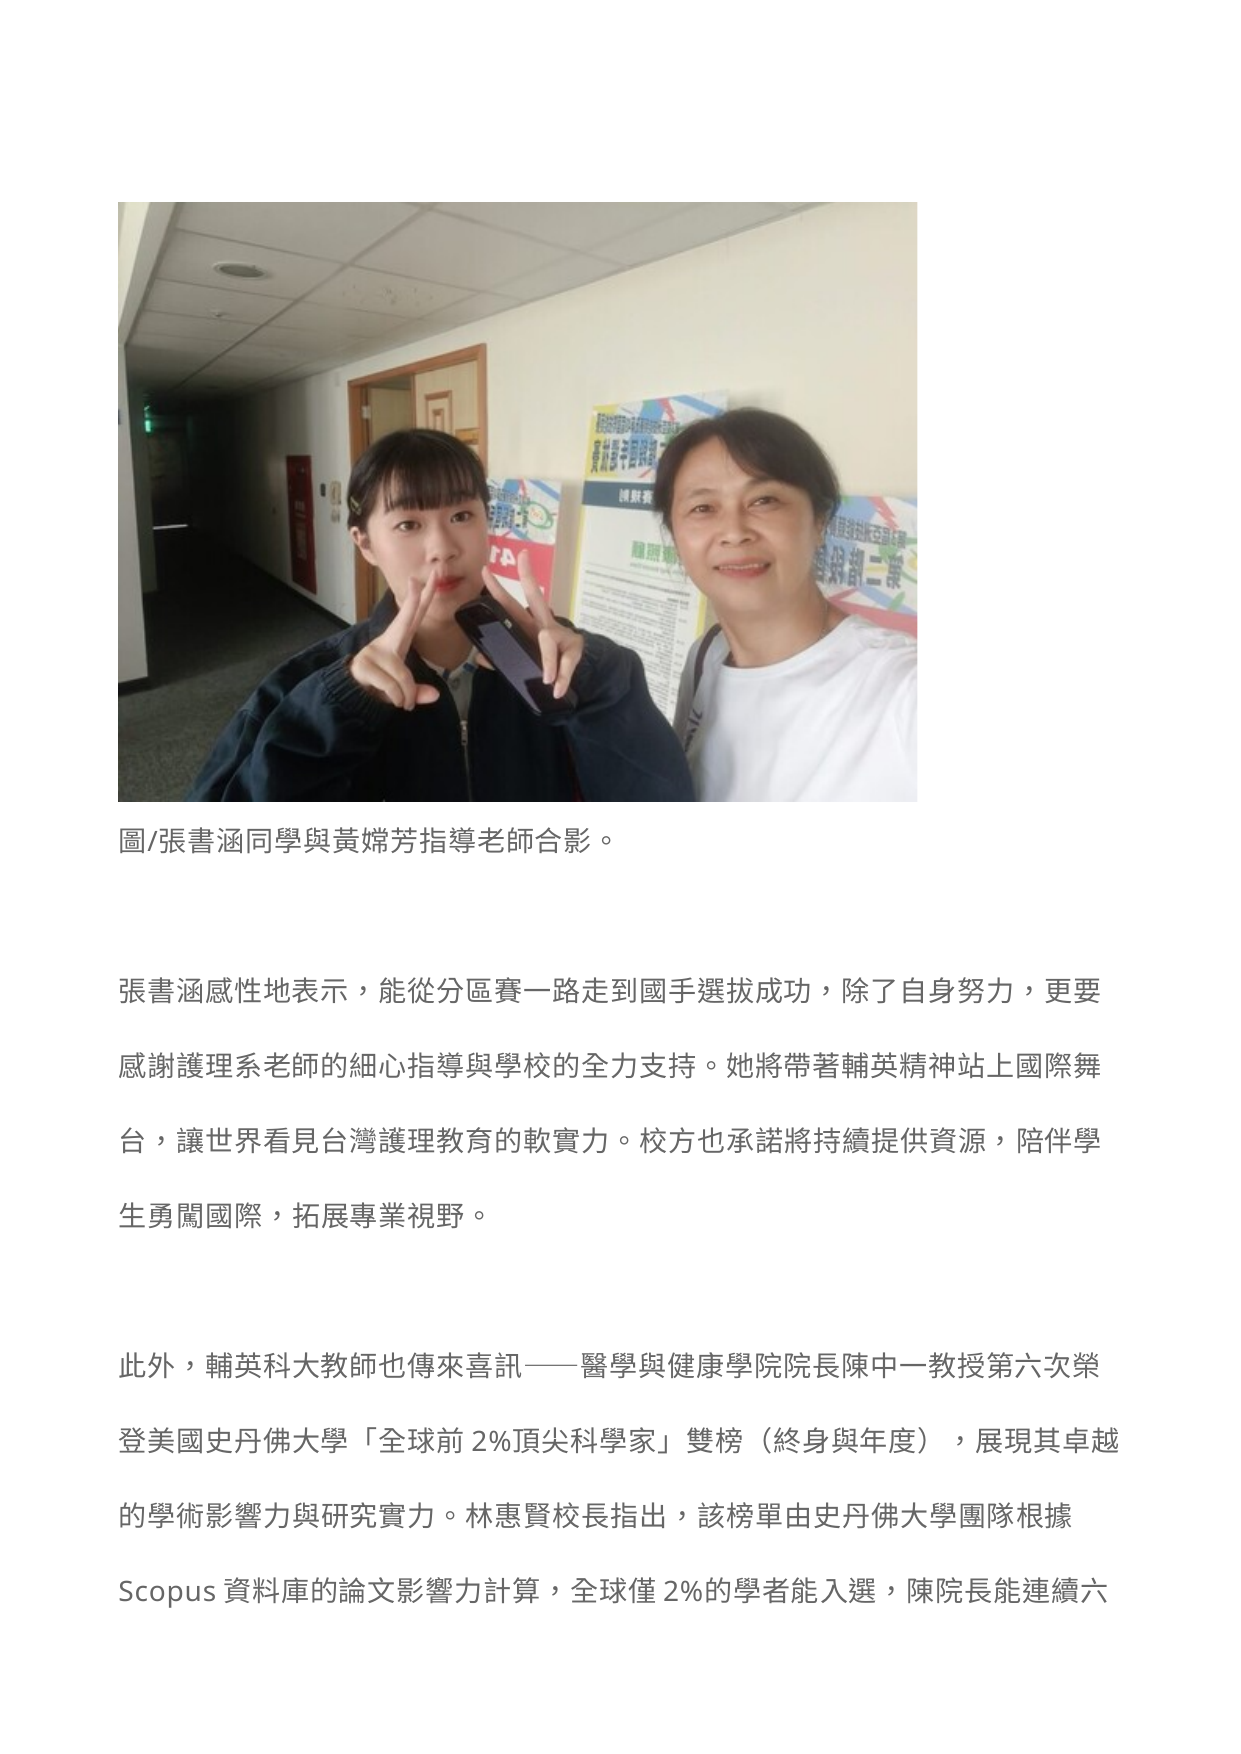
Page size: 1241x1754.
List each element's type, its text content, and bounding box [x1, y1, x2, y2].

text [118, 1327, 1122, 1627]
picture [118, 202, 918, 802]
